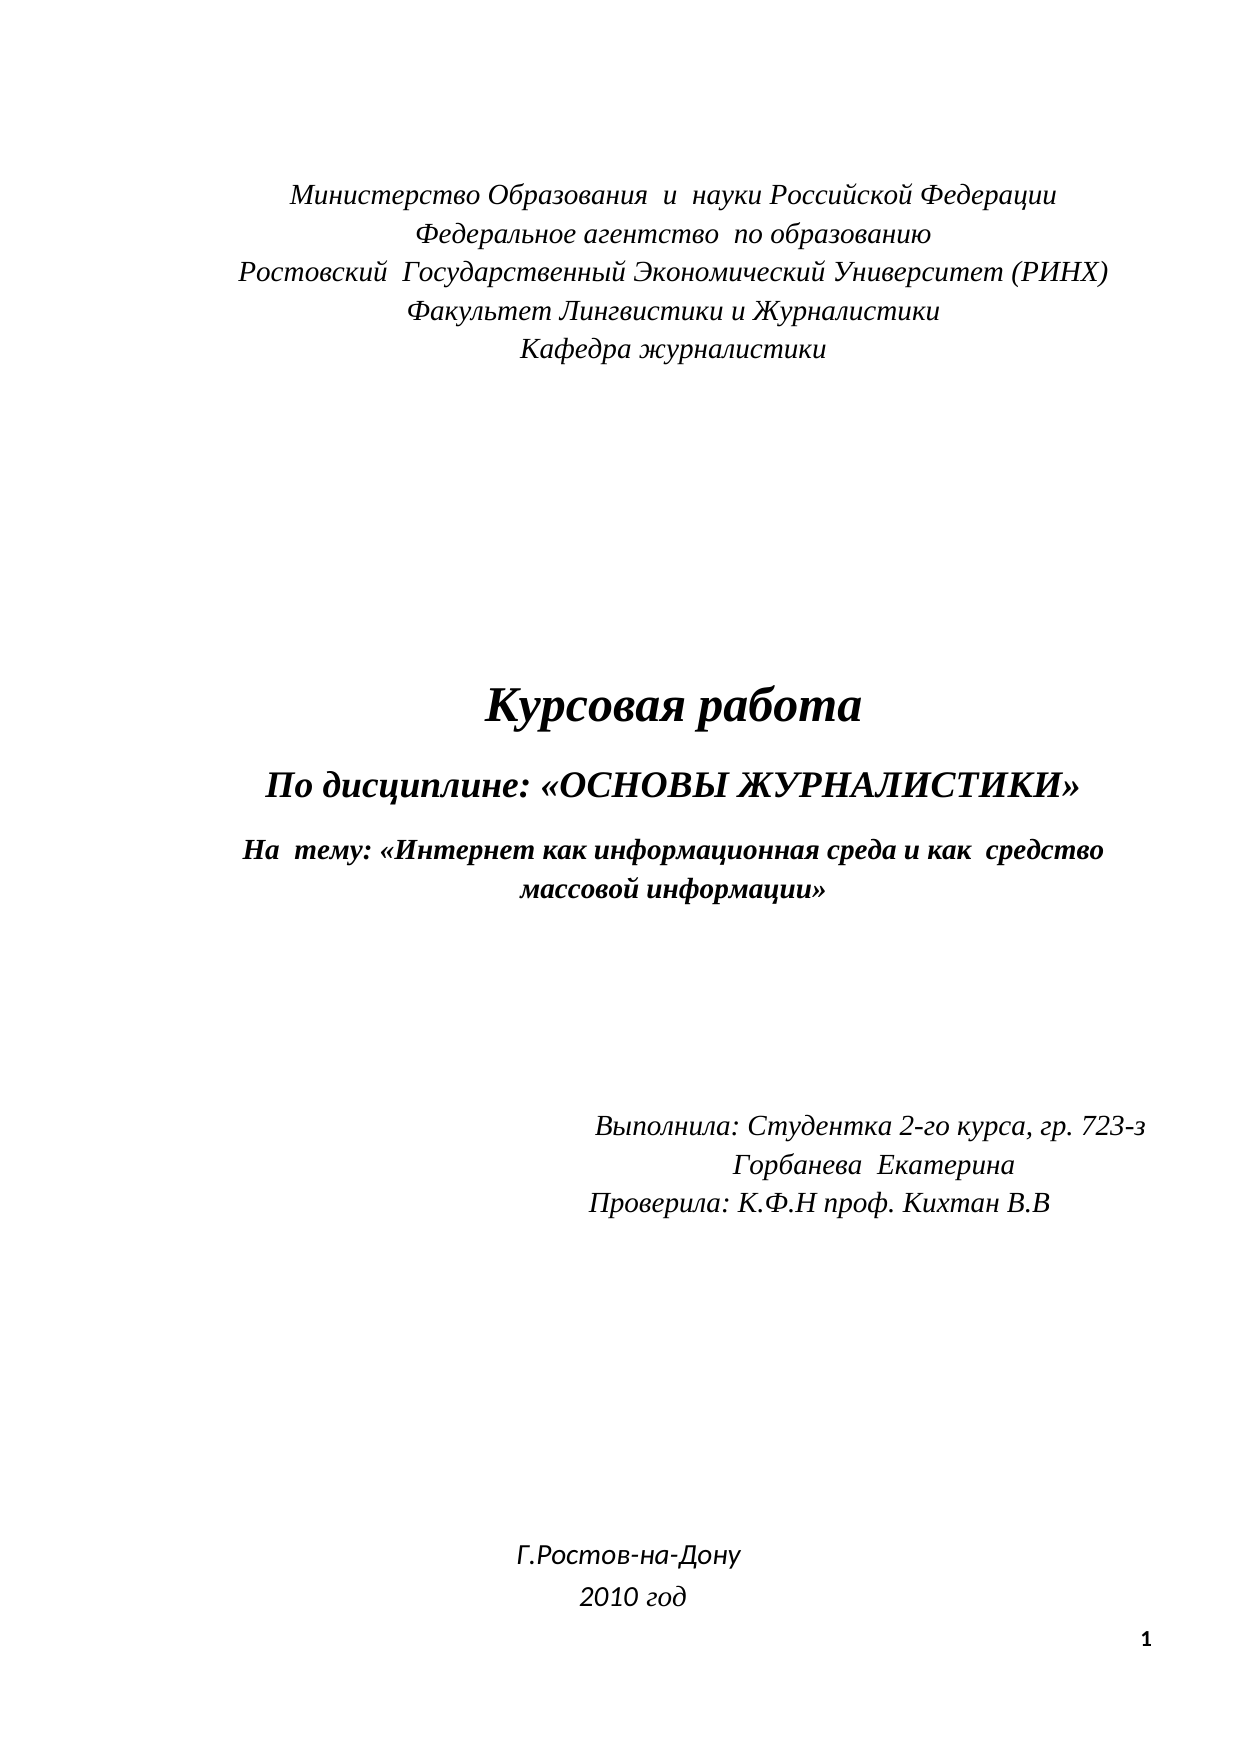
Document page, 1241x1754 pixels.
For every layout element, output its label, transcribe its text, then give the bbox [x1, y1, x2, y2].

text Проверила: К.Ф.Н проф. Кихтан В.В [195, 1186, 1152, 1219]
text Министерство Образования и науки Российской Федерации Федеральное агентство по образованию Ростовский Государственный Экономический Университет (РИНХ) Факультет Лингвистики и Журналистики Кафедра журналистики [195, 177, 1152, 365]
text Г.Ростов-на-Дону [177, 1536, 1152, 1572]
text Горбанева Екатерина [195, 1147, 1152, 1181]
text 2010 год [177, 1578, 1152, 1614]
text По дисциплине: «ОСНОВЫ ЖУРНАЛИСТИКИ» [195, 762, 1152, 805]
text На тему: «Интернет как информационная среда и как средство массовой информации» [195, 832, 1152, 904]
text Курсовая работа [195, 675, 1152, 733]
text Выполнила: Студентка 2-го курса, гр. 723-з [195, 1108, 1152, 1142]
